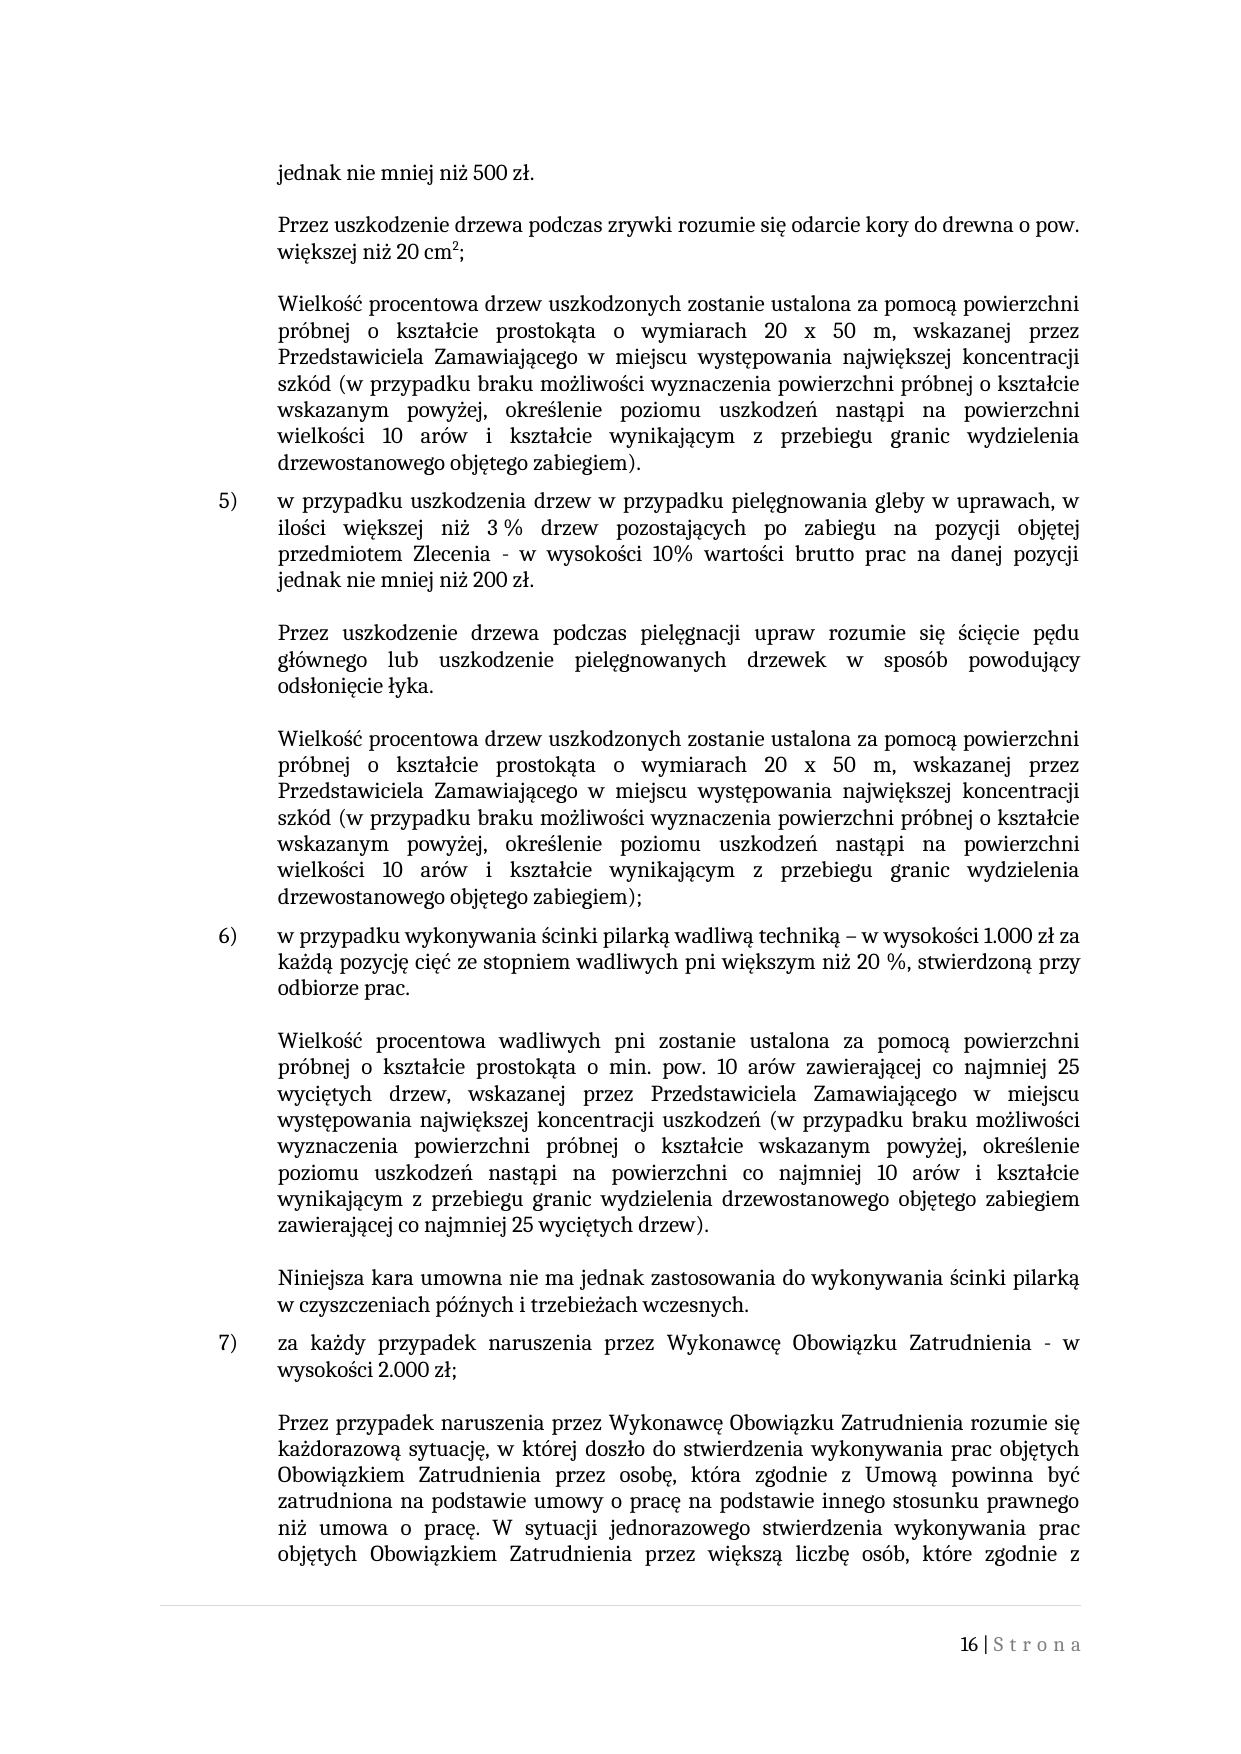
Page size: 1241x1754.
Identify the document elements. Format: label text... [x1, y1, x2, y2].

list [218, 1330, 1081, 1567]
list w przypadku uszkodzenia drzew w przypadku pielęgnowania gleby w uprawach, w ilości większej niż 3 % drzew pozostających po zabiegu na pozycji objętej przedmiotem Zlecenia - w wysokości 10% wartości brutto prac na danej pozycji jednak nie mniej niż 200 zł. Przez uszkodzenie drzewa podczas pielęgnacji upraw rozumie się ścięcie pędu głównego lub uszkodzenie pielęgnowanych drzewek w sposób powodujący odsłonięcie łyka. Wielkość procentowa drzew uszkodzonych zostanie ustalona za pomocą powierzchni próbnej o kształcie prostokąta o wymiarach 20 x 50 m, wskazanej przez Przedstawiciela Zamawiającego w miejscu występowania największej koncentracji szkód (w przypadku braku możliwości wyznaczenia powierzchni próbnej o kształcie wskazanym powyżej, określenie poziomu uszkodzeń nastąpi na powierzchni wielkości 10 arów i kształcie wynikającym z przebiegu granic wydzielenia drzewostanowego objętego zabiegiem); [218, 488, 1081, 910]
list w przypadku wykonywania ścinki pilarką wadliwą techniką – w wysokości 1.000 zł za każdą pozycję cięć ze stopniem wadliwych pni większym niż 20 %, stwierdzoną przy odbiorze prac. Wielkość procentowa wadliwych pni zostanie ustalona za pomocą powierzchni próbnej o kształcie prostokąta o min. pow. 10 arów zawierającej co najmniej 25 wyciętych drzew, wskazanej przez Przedstawiciela Zamawiającego w miejscu występowania największej koncentracji uszkodzeń (w przypadku braku możliwości wyznaczenia powierzchni próbnej o kształcie wskazanym powyżej, określenie poziomu uszkodzeń nastąpi na powierzchni co najmniej 10 arów i kształcie wynikającym z przebiegu granic wydzielenia drzewostanowego objętego zabiegiem zawierającej co najmniej 25 wyciętych drzew). Niniejsza kara umowna nie ma jednak zastosowania do wykonywania ścinki pilarką w czyszczeniach późnych i trzebieżach wczesnych. [218, 922, 1081, 1318]
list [218, 159, 1081, 476]
